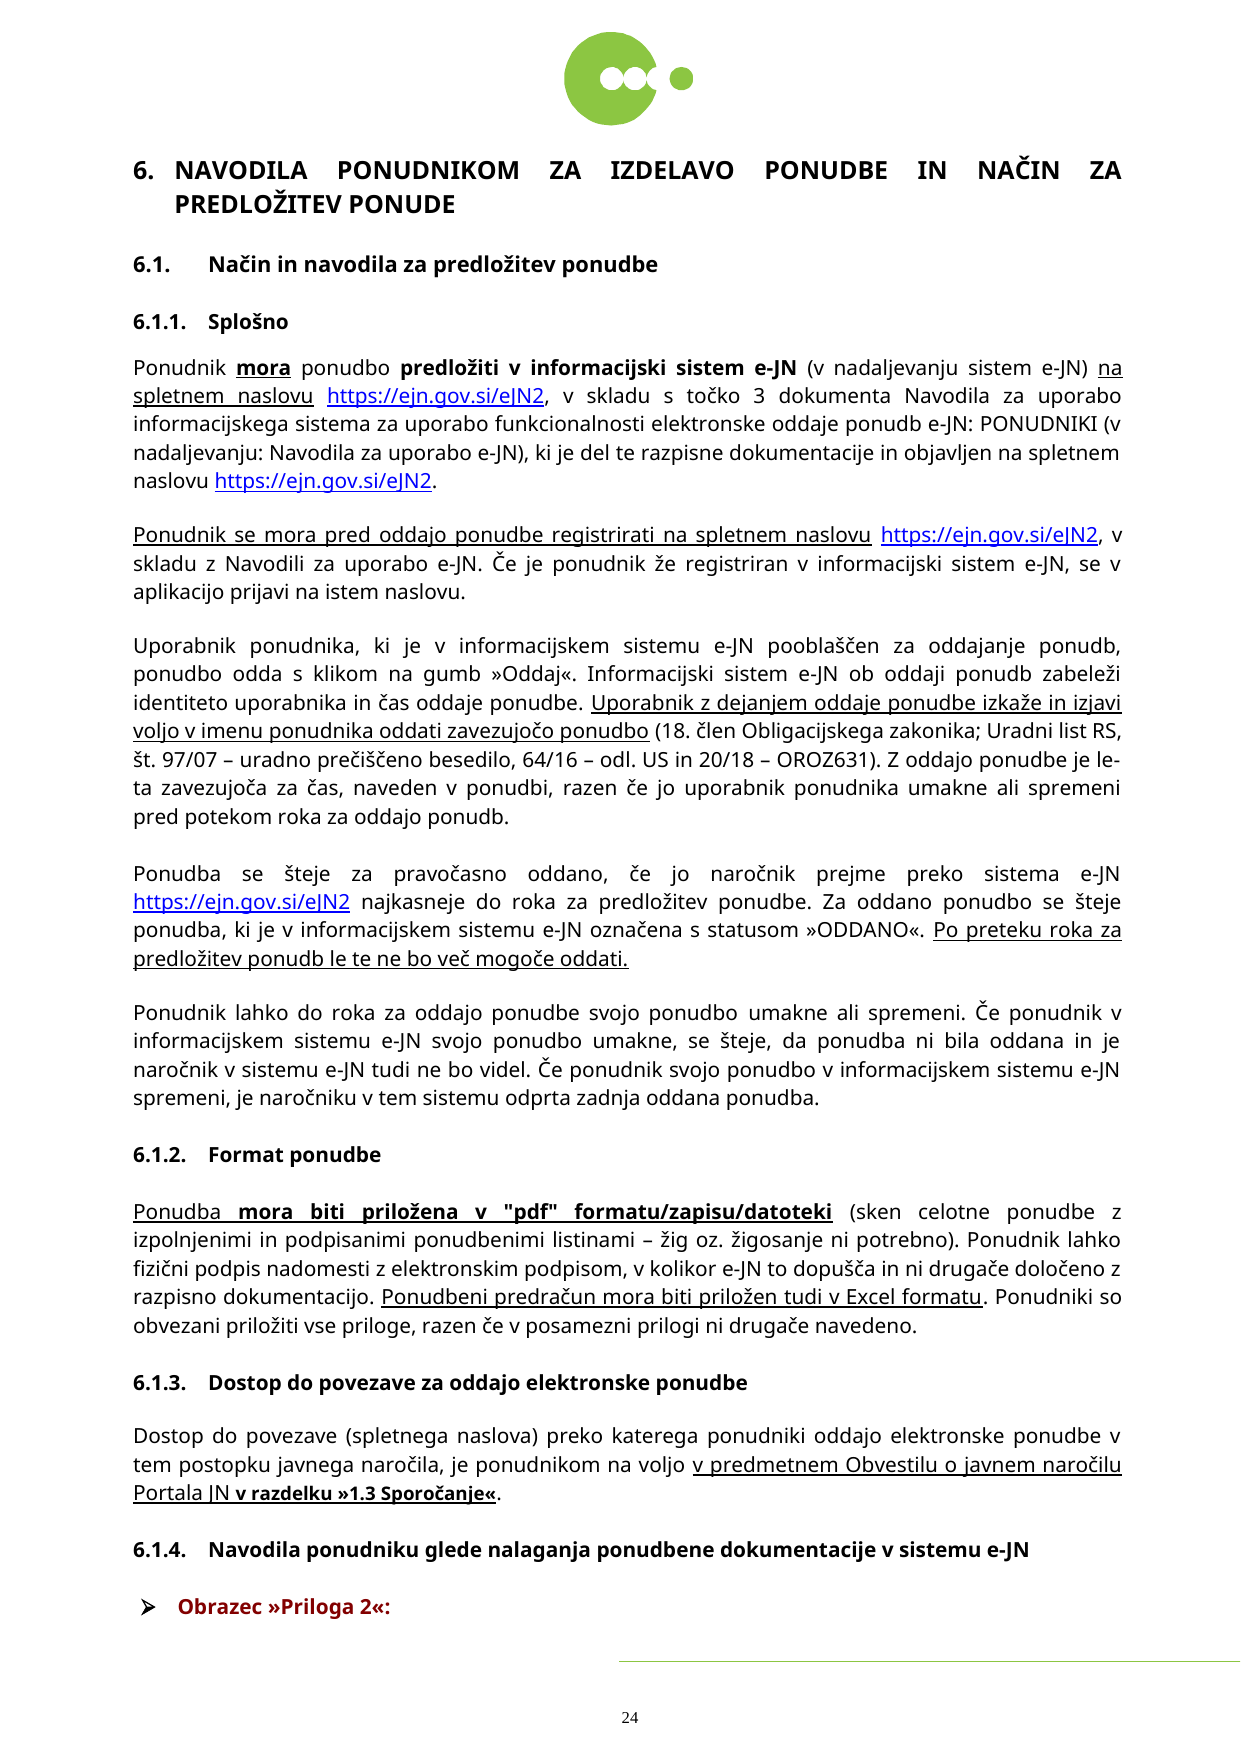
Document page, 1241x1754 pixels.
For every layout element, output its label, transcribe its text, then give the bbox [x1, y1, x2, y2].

list Način in navodila za predložitev ponudbe [133, 249, 1122, 279]
list Format ponudbe [133, 1140, 1122, 1168]
text Ponudnik se mora pred oddajo ponudbe registrirati na spletnem naslovu https://ejn.gov.si/eJN2, v skladu z Navodili za uporabo e-JN. Če je ponudnik že registriran v informacijski sistem e-JN, se v aplikacijo prijavi na istem naslovu. [133, 520, 1122, 606]
text Ponudnik mora ponudbo predložiti v informacijski sistem e-JN (v nadaljevanju sistem e-JN) na spletnem naslovu https://ejn.gov.si/eJN2, v skladu s točko 3 dokumenta Navodila za uporabo informacijskega sistema za uporabo funkcionalnosti elektronske oddaje ponudb e-JN: PONUDNIKI (v nadaljevanju: Navodila za uporabo e-JN), ki je del te razpisne dokumentacije in objavljen na spletnem naslovu https://ejn.gov.si/eJN2. [133, 353, 1122, 495]
text Ponudba se šteje za pravočasno oddano, če jo naročnik prejme preko sistema e-JN https://ejn.gov.si/eJN2 najkasneje do roka za predložitev ponudbe. Za oddano ponudbo se šteje ponudba, ki je v informacijskem sistemu e-JN označena s statusom »ODDANO«. Po preteku roka za predložitev ponudb le te ne bo več mogoče oddati. [133, 859, 1122, 972]
list Splošno [133, 307, 1122, 336]
list Dostop do povezave za oddajo elektronske ponudbe [133, 1368, 1122, 1396]
list Navodila ponudniku glede nalaganja ponudbene dokumentacije v sistemu e-JN [133, 1535, 1122, 1564]
text Uporabnik ponudnika, ki je v informacijskem sistemu e-JN pooblaščen za oddajanje ponudb, ponudbo odda s klikom na gumb »Oddaj«. Informacijski sistem e-JN ob oddaji ponudb zabeleži identiteto uporabnika in čas oddaje ponudbe. Uporabnik z dejanjem oddaje ponudbe izkaže in izjavi voljo v imenu ponudnika oddati zavezujočo ponudbo (18. člen Obligacijskega zakonika; Uradni list RS, št. 97/07 – uradno prečiščeno besedilo, 64/16 – odl. US in 20/18 – OROZ631). Z oddajo ponudbe je le-ta zavezujoča za čas, naveden v ponudbi, razen če jo uporabnik ponudnika umakne ali spremeni pred potekom roka za oddajo ponudb. [133, 631, 1122, 830]
text Ponudba mora biti priložena v "pdf" formatu/zapisu/datoteki (sken celotne ponudbe z izpolnjenimi in podpisanimi ponudbenimi listinami – žig oz. žigosanje ni potrebno). Ponudnik lahko fizični podpis nadomesti z elektronskim podpisom, v kolikor e-JN to dopušča in ni drugače določeno z razpisno dokumentacijo. Ponudbeni predračun mora biti priložen tudi v Excel formatu. Ponudniki so obvezani priložiti vse priloge, razen če v posamezni prilogi ni drugače navedeno. [133, 1197, 1122, 1339]
list NAVODILA PONUDNIKOM ZA IZDELAVO PONUDBE IN NAČIN ZA PREDLOŽITEV PONUDE [133, 152, 1122, 220]
text Dostop do povezave (spletnega naslova) preko katerega ponudniki oddajo elektronske ponudbe v tem postopku javnega naročila, je ponudnikom na voljo v predmetnem Obvestilu o javnem naročilu Portala JN v razdelku »1.3 Sporočanje«. [133, 1422, 1122, 1507]
list Obrazec »Priloga 2«: [140, 1592, 1122, 1621]
text Ponudnik lahko do roka za oddajo ponudbe svojo ponudbo umakne ali spremeni. Če ponudnik v informacijskem sistemu e-JN svojo ponudbo umakne, se šteje, da ponudba ni bila oddana in je naročnik v sistemu e-JN tudi ne bo videl. Če ponudnik svojo ponudbo v informacijskem sistemu e-JN spremeni, je naročniku v tem sistemu odprta zadnja oddana ponudba. [133, 998, 1122, 1112]
